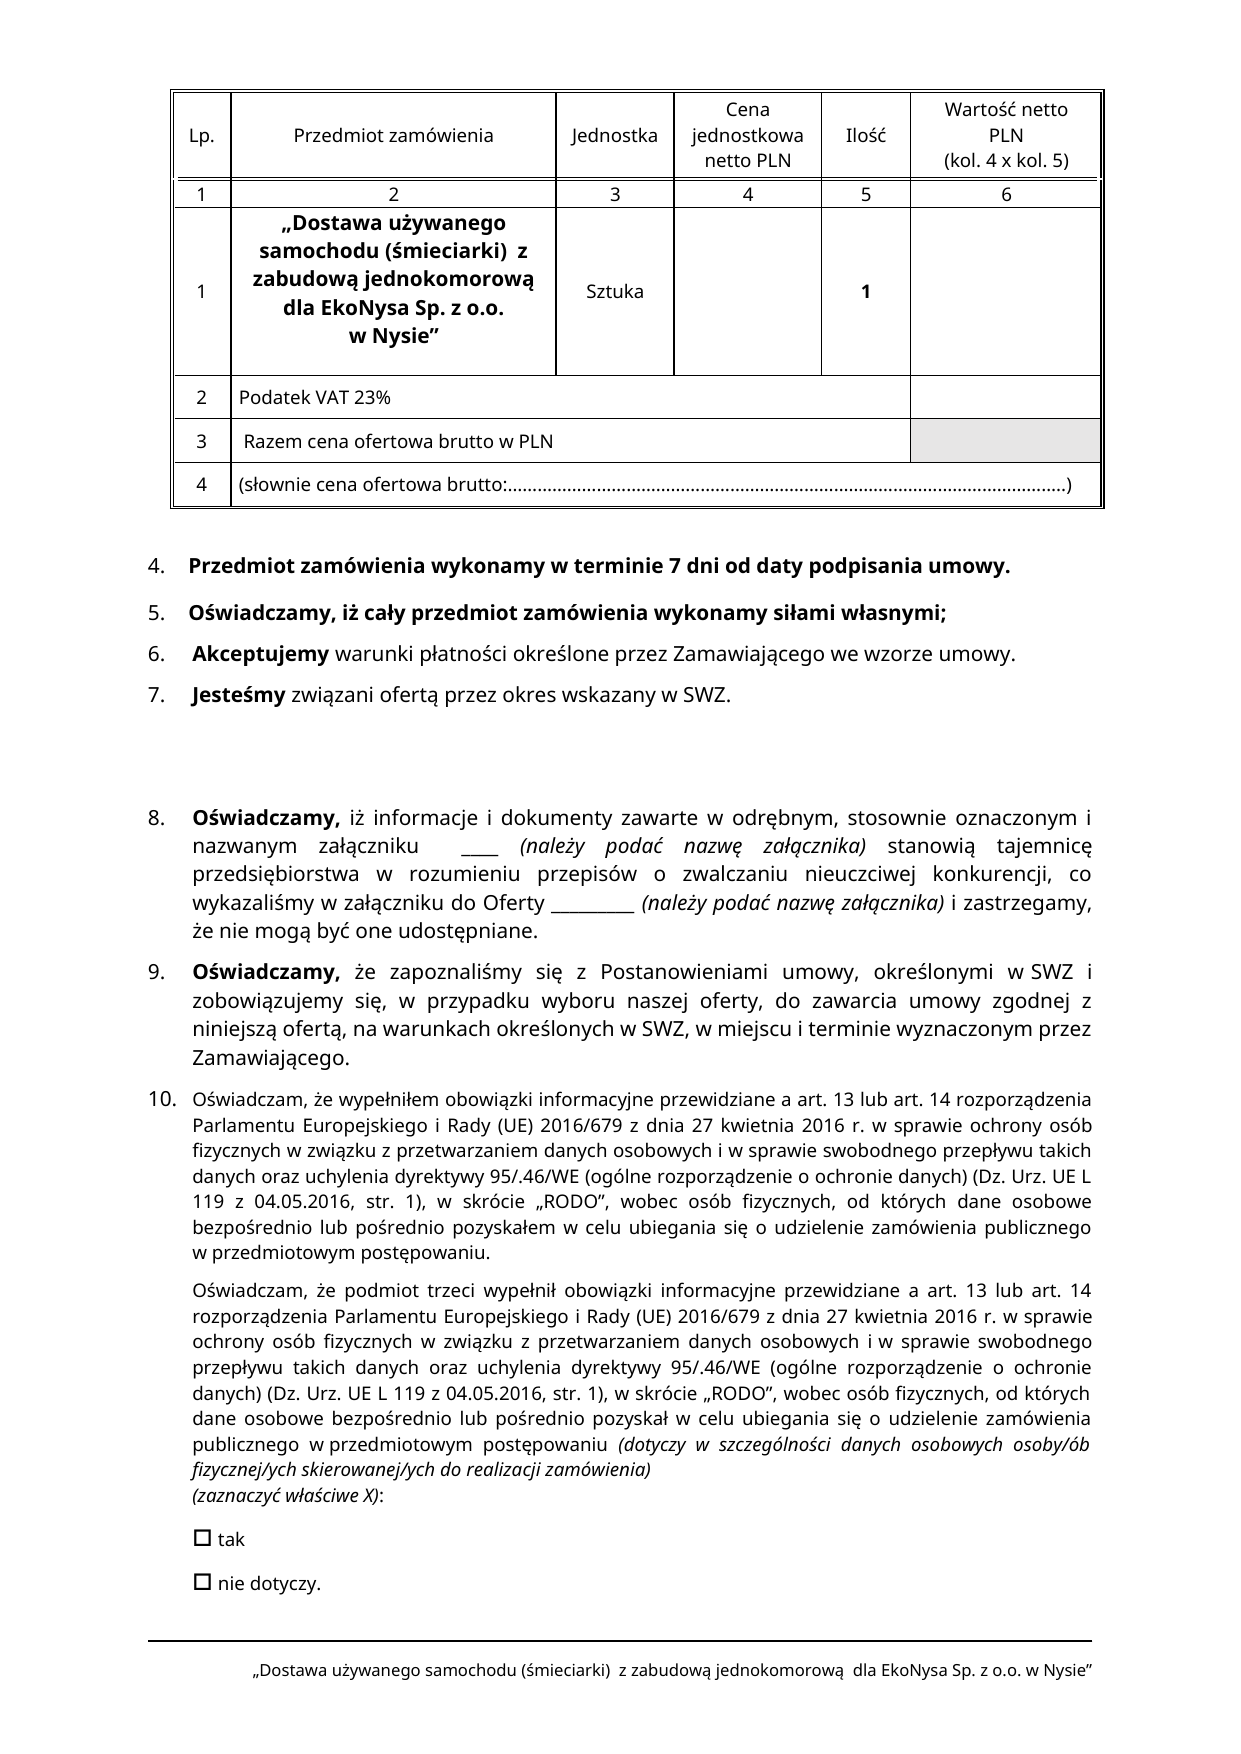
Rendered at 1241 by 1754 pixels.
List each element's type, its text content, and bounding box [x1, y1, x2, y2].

table_cell 4 [675, 181, 821, 207]
table_cell 2 [174, 376, 230, 418]
table_cell [675, 208, 821, 375]
table_cell 5 [822, 181, 910, 207]
table_header Przedmiot zamówienia [232, 93, 555, 176]
list (zaznaczyć właściwe X): [192, 1482, 1092, 1507]
table_cell 4 [174, 463, 230, 506]
table_header Wartość netto PLN (kol. 4 x kol. 5) [911, 93, 1100, 176]
text nie dotyczy. [192, 1570, 1092, 1596]
table_cell 1 [174, 208, 230, 375]
table_cell Podatek VAT 23% [232, 376, 910, 418]
table_cell [911, 419, 1100, 462]
text tak [192, 1526, 1092, 1552]
table_cell Razem cena ofertowa brutto w PLN [232, 419, 910, 462]
list Przedmiot zamówienia wykonamy w terminie 7 dni od daty podpisania umowy. [148, 551, 1092, 579]
table_header Cena jednostkowa netto PLN [675, 93, 821, 176]
table_cell 2 [232, 181, 555, 207]
table_cell 6 [911, 176, 1102, 207]
text Oświadczam, że podmiot trzeci wypełnił obowiązki informacyjne przewidziane a art. 13 lub art. 14 rozporządzenia Parlamentu Europejskiego i Rady (UE) 2016/679 z dnia 27 kwietnia 2016 r. w sprawie ochrony osób fizycznych w związku z przetwarzaniem danych osobowych i w sprawie swobodnego przepływu takich danych oraz uchylenia dyrektywy 95/.46/WE (ogólne rozporządzenie o ochronie danych) (Dz. Urz. UE L 119 z 04.05.2016, str. 1), w skrócie „RODO”, wobec osób fizycznych, od których dane osobowe bezpośrednio lub pośrednio pozyskał w celu ubiegania się o udzielenie zamówienia publicznego w przedmiotowym postępowaniu (dotyczy w szczególności danych osobowych osoby/ób fizycznej/ych skierowanej/ych do realizacji zamówienia) [192, 1278, 1092, 1482]
table_cell 1 [172, 176, 230, 207]
table_cell (słownie cena ofertowa brutto:…………………………………………………………………………………………………..) [232, 463, 1100, 506]
table_cell 3 [174, 419, 230, 462]
list Jesteśmy związani ofertą przez okres wskazany w SWZ. [148, 680, 1092, 708]
list Oświadczamy, że zapoznaliśmy się z Postanowieniami umowy, określonymi w SWZ i zobowiązujemy się, w przypadku wyboru naszej oferty, do zawarcia umowy zgodnej z niniejszą ofertą, na warunkach określonych w SWZ, w miejscu i terminie wyznaczonym przez Zamawiającego. [148, 957, 1092, 1071]
table_header Lp. [174, 93, 230, 176]
table_header Ilość [822, 93, 910, 176]
table_header Jednostka [557, 93, 673, 176]
list Oświadczamy, iż informacje i dokumenty zawarte w odrębnym, stosownie oznaczonym i nazwanym załączniku ____ (należy podać nazwę załącznika) stanowią tajemnicę przedsiębiorstwa w rozumieniu przepisów o zwalczaniu nieuczciwej konkurencji, co wykazaliśmy w załączniku do Oferty _________ (należy podać nazwę załącznika) i zastrzegamy, że nie mogą być one udostępniane. [148, 803, 1092, 945]
table_cell „Dostawa używanego samochodu (śmieciarki) z zabudową jednokomorową dla EkoNysa Sp. z o.o. w Nysie” [232, 208, 555, 375]
table_cell Sztuka [557, 208, 673, 375]
table_cell [911, 376, 1100, 418]
list Akceptujemy warunki płatności określone przez Zamawiającego we wzorze umowy. [148, 639, 1092, 667]
table_cell 3 [557, 181, 673, 207]
table_cell [911, 208, 1100, 375]
list Oświadczamy, iż cały przedmiot zamówienia wykonamy siłami własnymi; [148, 598, 1092, 626]
table_cell 1 [822, 208, 910, 375]
list Oświadczam, że wypełniłem obowiązki informacyjne przewidziane a art. 13 lub art. 14 rozporządzenia Parlamentu Europejskiego i Rady (UE) 2016/679 z dnia 27 kwietnia 2016 r. w sprawie ochrony osób fizycznych w związku z przetwarzaniem danych osobowych i w sprawie swobodnego przepływu takich danych oraz uchylenia dyrektywy 95/.46/WE (ogólne rozporządzenie o ochronie danych) (Dz. Urz. UE L 119 z 04.05.2016, str. 1), w skrócie „RODO”, wobec osób fizycznych, od których dane osobowe bezpośrednio lub pośrednio pozyskałem w celu ubiegania się o udzielenie zamówienia publicznego w przedmiotowym postępowaniu. [148, 1084, 1092, 1265]
